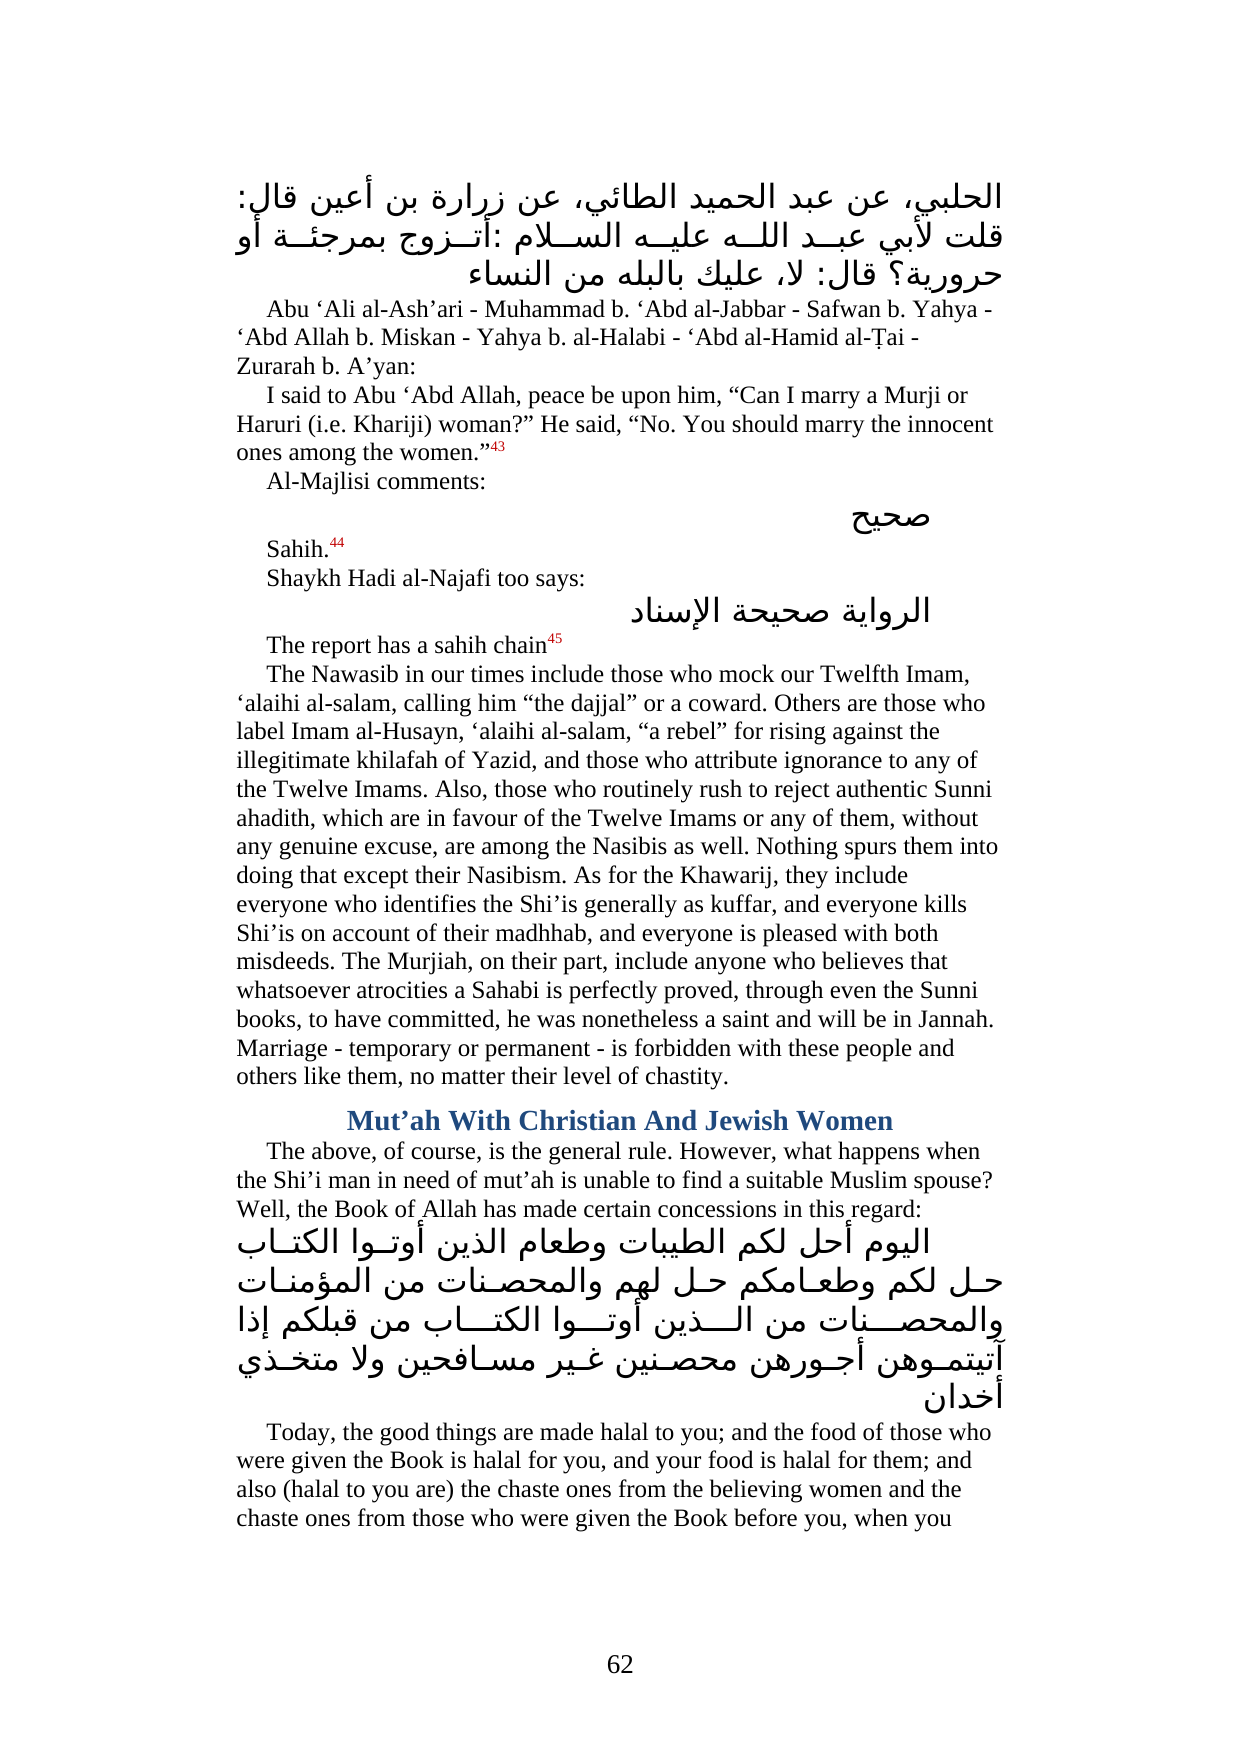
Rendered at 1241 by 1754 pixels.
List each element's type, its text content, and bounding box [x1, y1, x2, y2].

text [236, 177, 1004, 294]
text The above, of course, is the general rule. However, what happens when the Shi’i man in need of mut’ah is unable to find a suitable Muslim spouse? Well, the Book of Allah has made certain concessions in this regard: [236, 1136, 1004, 1222]
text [236, 1417, 1004, 1532]
text Abu ‘Ali al-Ash’ari - Muhammad b. ‘Abd al-Jabbar - Safwan b. Yahya - ‘Abd Allah b. Miskan - Yahya b. al-Halabi - ‘Abd al-Hamid al-Ṭai - Zurarah b. A’yan: [236, 294, 1004, 380]
text صحيح [236, 495, 1004, 534]
text I said to Abu ‘Abd Allah, peace be upon him, “Can I marry a Murji or Haruri (i.e. Khariji) woman?” He said, “No. You should marry the innocent ones among the women.”43 [236, 380, 1004, 466]
text اليوم أحل لكم الطيبات وطعام الذين أوتوا الكتاب حل لكم وطعامكم حل لهم والمحصنات من المؤمنات والمحصنات من الذين أوتوا الكتاب من قبلكم إذا آتيتموهن أجورهن محصنين غير مسافحين ولا متخذي أخدان [236, 1222, 1004, 1417]
text الرواية صحيحة الإسناد [236, 591, 1004, 630]
text The report has a sahih chain45 [236, 630, 1004, 659]
text The Nawasib in our times include those who mock our Twelfth Imam, ‘alaihi al-salam, calling him “the dajjal” or a coward. Others are those who label Imam al-Husayn, ‘alaihi al-salam, “a rebel” for rising against the illegitimate khilafah of Yazid, and those who attribute ignorance to any of the Twelve Imams. Also, those who routinely rush to reject authentic Sunni ahadith, which are in favour of the Twelve Imams or any of them, without any genuine excuse, are among the Nasibis as well. Nothing spurs them into doing that except their Nasibism. As for the Khawarij, they include everyone who identifies the Shi’is generally as kuffar, and everyone kills Shi’is on account of their madhhab, and everyone is pleased with both misdeeds. The Murjiah, on their part, include anyone who believes that whatsoever atrocities a Sahabi is perfectly proved, through even the Sunni books, to have committed, he was nonetheless a saint and will be in Jannah. Marriage - temporary or permanent - is forbidden with these people and others like them, no matter their level of chastity. [236, 659, 1004, 1090]
text Al-Majlisi comments: [236, 466, 1004, 495]
subtitle Mut’ah With Christian And Jewish Women [236, 1103, 1004, 1136]
text Shaykh Hadi al-Najafi too says: [236, 563, 1004, 591]
text Sahih.44 [236, 534, 1004, 563]
